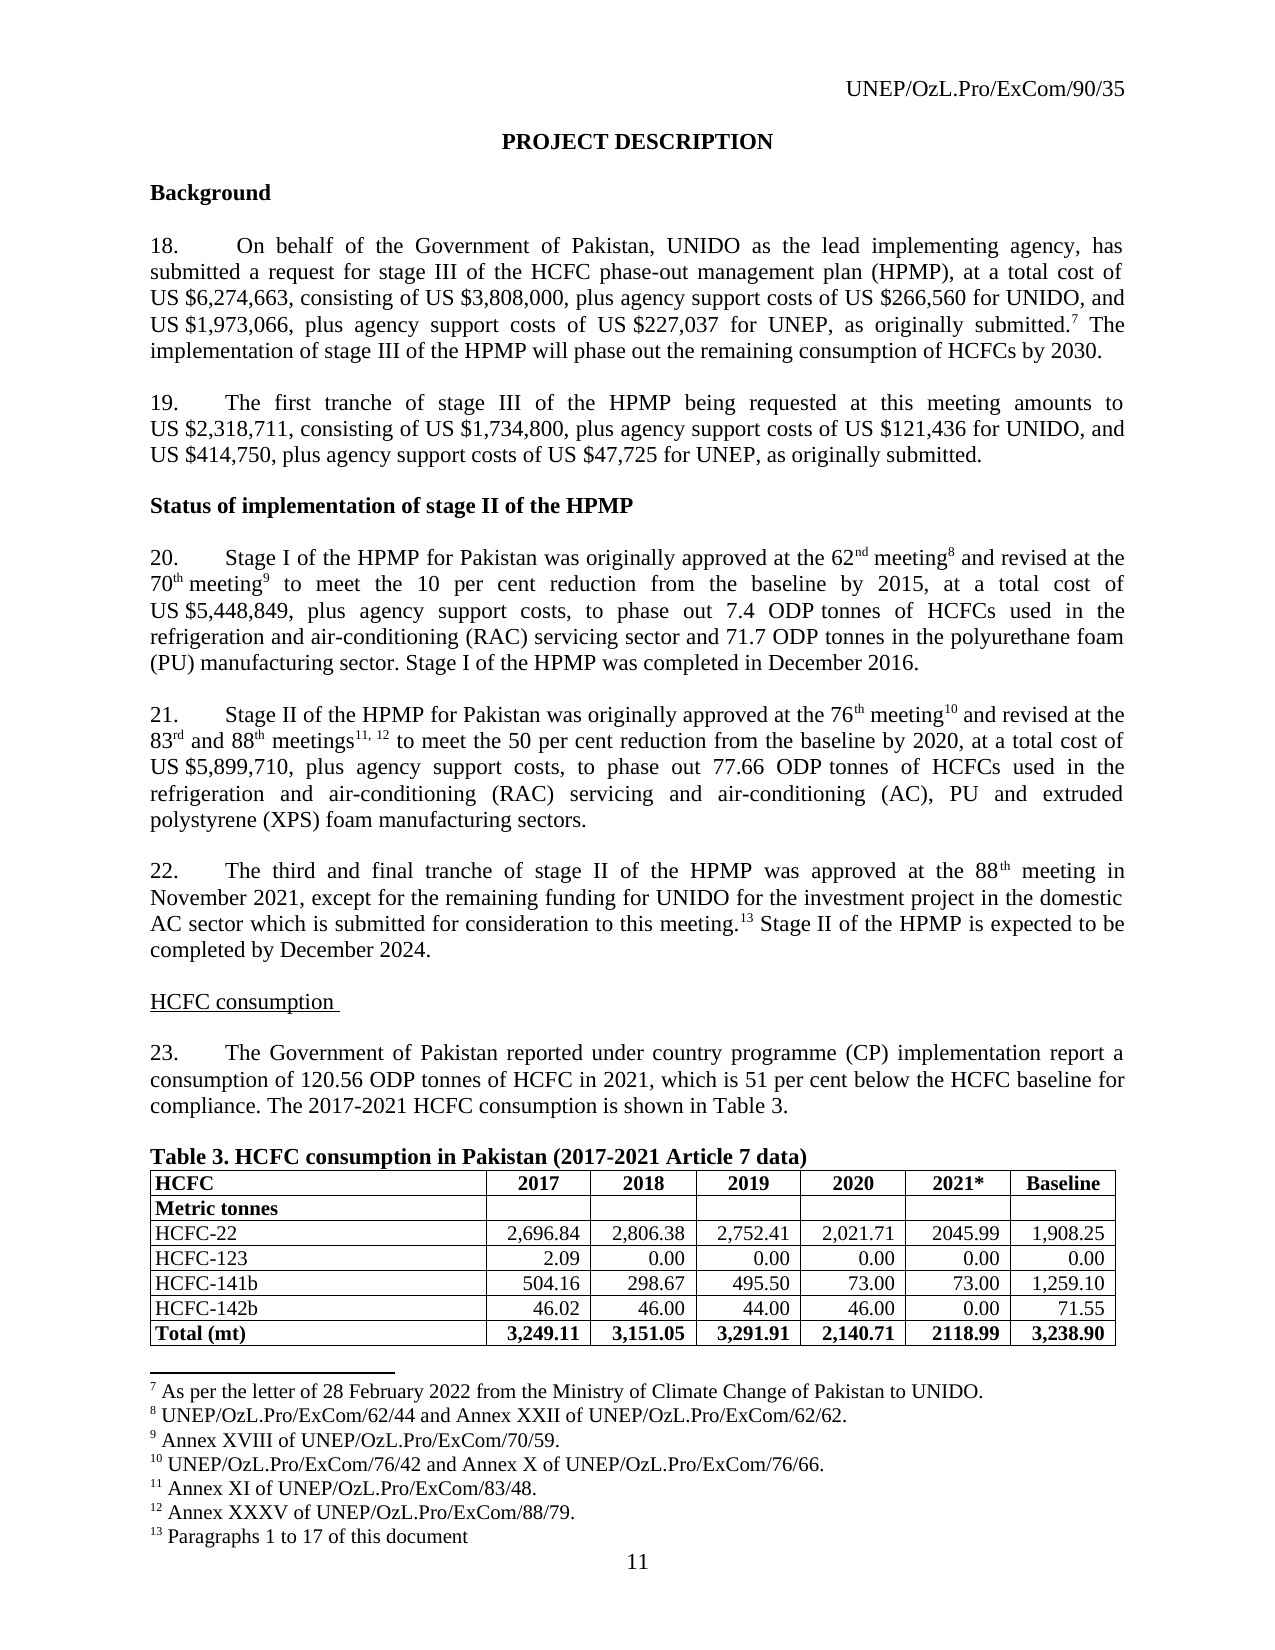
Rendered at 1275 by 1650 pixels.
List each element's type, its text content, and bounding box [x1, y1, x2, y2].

subtitle The first tranche of stage III of the HPMP being requested at this meeting amounts to US $2,318,711, consisting of US $1,734,800, plus agency support costs of US $121,436 for UNIDO, and US $414,750, plus agency support costs of US $47,725 for UNEP, as originally submitted. [150, 388, 1125, 468]
table_cell 0.00 [591, 1246, 696, 1270]
table_cell 46.00 [801, 1296, 905, 1320]
table_header 2017 [487, 1171, 590, 1195]
table_cell 3,151.05 [591, 1321, 696, 1345]
table_cell HCFC-141b [151, 1271, 486, 1295]
subtitle HCFC consumption [150, 988, 1125, 1014]
subtitle Stage I of the HPMP for Pakistan was originally approved at the 62nd meeting and revised at the 70th meeting to meet the 10 per cent reduction from the baseline by 2015, at a total cost of US $5,448,849, plus agency support costs, to phase out 7.4 ODP tonnes of HCFCs used in the refrigeration and air-conditioning (RAC) servicing sector and 71.7 ODP tonnes in the polyurethane foam (PU) manufacturing sector. Stage I of the HPMP was completed in December 2016. [150, 544, 1125, 676]
table_header Baseline [1011, 1171, 1115, 1195]
table_cell HCFC-22 [151, 1221, 486, 1245]
table_cell 71.55 [1011, 1296, 1115, 1320]
table_cell 0.00 [801, 1246, 905, 1270]
table_cell 44.00 [697, 1296, 800, 1320]
table_header 2020 [801, 1171, 905, 1195]
table_cell [697, 1196, 800, 1220]
table_cell 46.02 [487, 1296, 590, 1320]
table_cell 2,140.71 [801, 1321, 905, 1345]
table_cell 2,752.41 [697, 1221, 800, 1245]
table_cell 2118.99 [906, 1321, 1010, 1345]
text Background [150, 179, 1125, 205]
table_cell 2,021.71 [801, 1221, 905, 1245]
table_cell 2,806.38 [591, 1221, 696, 1245]
table_header 2021* [906, 1171, 1010, 1195]
table_cell 3,249.11 [487, 1321, 590, 1345]
table_cell 0.00 [697, 1246, 800, 1270]
table_cell [906, 1196, 1010, 1220]
table_cell [487, 1196, 590, 1220]
table_cell 504.16 [487, 1271, 590, 1295]
table_cell Total (mt) [151, 1321, 486, 1345]
subtitle Status of implementation of stage II of the HPMP [150, 493, 1125, 519]
text Table 3. HCFC consumption in Pakistan (2017-2021 Article 7 data) [150, 1143, 1125, 1170]
table_cell 0.00 [906, 1246, 1010, 1270]
table_cell 0.00 [906, 1296, 1010, 1320]
table_cell 73.00 [801, 1271, 905, 1295]
table_cell 1,908.25 [1011, 1221, 1115, 1245]
table_cell 0.00 [1011, 1246, 1115, 1270]
table_cell 73.00 [906, 1271, 1010, 1295]
table_cell HCFC-123 [151, 1246, 486, 1270]
table_cell [1011, 1196, 1115, 1220]
table_header HCFC [151, 1171, 486, 1195]
list The third and final tranche of stage II of the HPMP was approved at the 88th meeting in November 2021, except for the remaining funding for UNIDO for the investment project in the domestic AC sector which is submitted for consideration to this meeting. Stage II of the HPMP is expected to be completed by December 2024. [150, 857, 1125, 963]
list PROJECT DESCRIPTION [150, 128, 1125, 154]
subtitle Stage II of the HPMP for Pakistan was originally approved at the 76th meeting and revised at the 83rd and 88th meetings, to meet the 50 per cent reduction from the baseline by 2020, at a total cost of US $5,899,710, plus agency support costs, to phase out 77.66 ODP tonnes of HCFCs used in the refrigeration and air-conditioning (RAC) servicing and air-conditioning (AC), PU and extruded polystyrene (XPS) foam manufacturing sectors. [150, 701, 1125, 832]
table_header 2019 [697, 1171, 800, 1195]
table_cell 495.50 [697, 1271, 800, 1295]
table_cell [801, 1196, 905, 1220]
table_cell Metric tonnes [151, 1196, 486, 1220]
table_cell 2.09 [487, 1246, 590, 1270]
list The Government of Pakistan reported under country programme (CP) implementation report a consumption of 120.56 ODP tonnes of HCFC in 2021, which is 51 per cent below the HCFC baseline for compliance. The 2017-2021 HCFC consumption is shown in Table 3. [150, 1039, 1125, 1118]
table_header 2018 [591, 1171, 696, 1195]
subtitle On behalf of the Government of Pakistan, UNIDO as the lead implementing agency, has submitted a request for stage III of the HCFC phase-out management plan (HPMP), at a total cost of US $6,274,663, consisting of US $3,808,000, plus agency support costs of US $266,560 for UNIDO, and US $1,973,066, plus agency support costs of US $227,037 for UNEP, as originally submitted. The implementation of stage III of the HPMP will phase out the remaining consumption of HCFCs by 2030. [150, 232, 1125, 363]
table_cell 1,259.10 [1011, 1271, 1115, 1295]
table_cell HCFC-142b [151, 1296, 486, 1320]
table_cell 2,696.84 [487, 1221, 590, 1245]
table_cell [591, 1196, 696, 1220]
table_cell 3,291.91 [697, 1321, 800, 1345]
table_cell 2045.99 [906, 1221, 1010, 1245]
table_cell 46.00 [591, 1296, 696, 1320]
table_cell 3,238.90 [1011, 1321, 1115, 1345]
table_cell 298.67 [591, 1271, 696, 1295]
